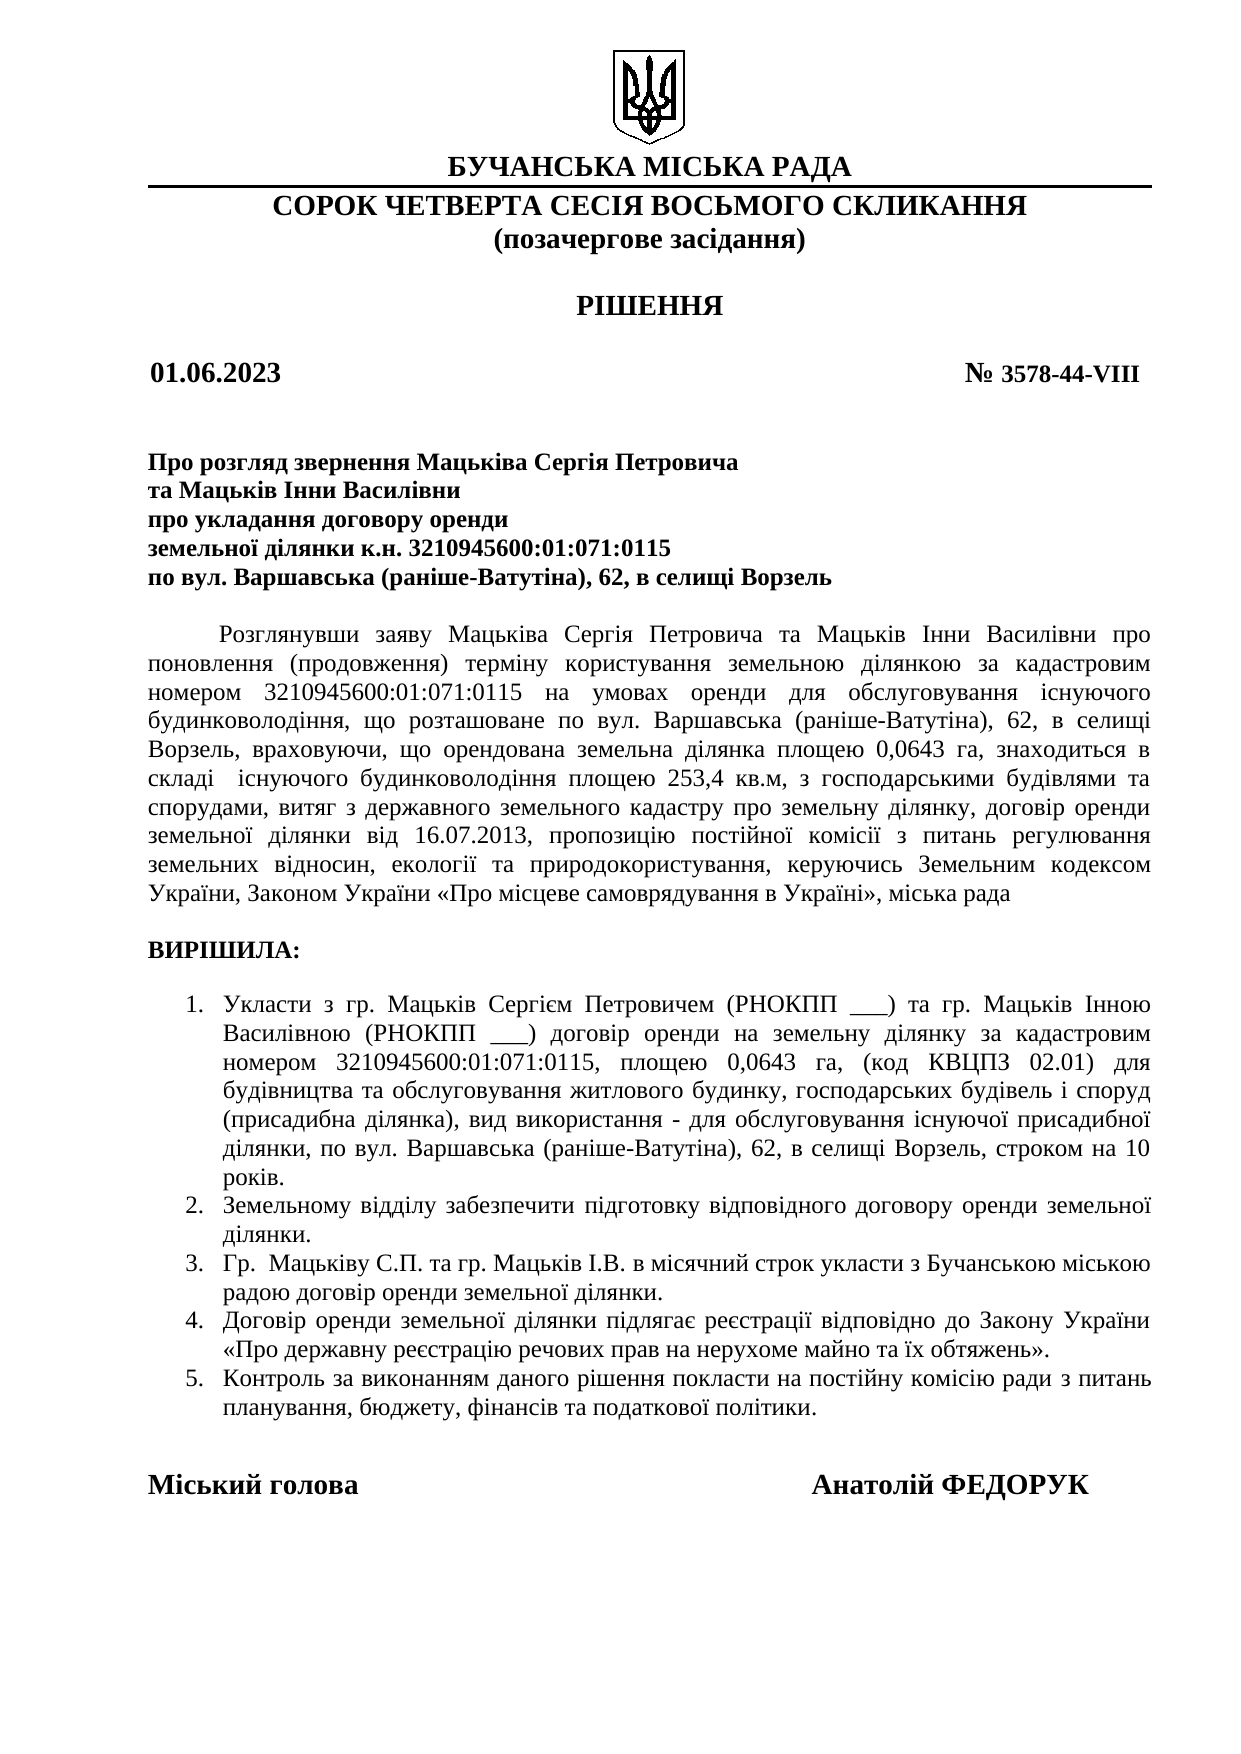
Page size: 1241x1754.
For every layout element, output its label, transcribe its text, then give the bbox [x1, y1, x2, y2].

text БУЧАНСЬКА МІСЬКА РАДА [148, 149, 1152, 185]
text по вул. Варшавська (раніше-Ватутіна), 62, в селищі Ворзель [148, 562, 1152, 590]
list Укласти з гр. Мацьків Сергієм Петровичем (РНОКПП ___) та гр. Мацьків Інною Василівною (РНОКПП ___) договір оренди на земельну ділянку за кадастровим номером 3210945600:01:071:0115, площею 0,0643 га, (код КВЦПЗ 02.01) для будівництва та обслуговування житлового будинку, господарських будівель і споруд (присадибна ділянка), вид використання - для обслуговування існуючої присадибної ділянки, по вул. Варшавська (раніше-Ватутіна), 62, в селищі Ворзель, строком на 10 років. [185, 989, 1152, 1190]
text (позачергове засідання) [148, 221, 1152, 255]
text ВИРІШИЛА: [148, 935, 1152, 964]
text Про розгляд звернення Мацьківа Сергія Петровича [148, 447, 1152, 475]
list Контроль за виконанням даного рішення покласти на постійну комісію ради з питань планування, бюджету, фінансів та податкової політики. [185, 1363, 1152, 1420]
text СОРОК ЧЕТВЕРТА СЕСІЯ ВОСЬМОГО СКЛИКАННЯ [148, 188, 1152, 221]
text Міський голова Анатолій ФЕДОРУК [148, 1467, 1152, 1501]
text про укладання договору оренди [148, 504, 1152, 533]
text та Мацьків Інни Василівни [148, 475, 1152, 504]
text 01.06.2023 № 3578-44-VIІІ [121, 356, 1152, 389]
list Гр. Мацьківу С.П. та гр. Мацьків І.В. в місячний строк укласти з Бучанською міською радою договір оренди земельної ділянки. [185, 1248, 1152, 1305]
list Земельному відділу забезпечити підготовку відповідного договору оренди земельної ділянки. [185, 1190, 1152, 1248]
list Договір оренди земельної ділянки підлягає реєстрації відповідно до Закону України «Про державну реєстрацію речових прав на нерухоме майно та їх обтяжень». [185, 1305, 1152, 1363]
text РІШЕННЯ [148, 288, 1152, 322]
text Розглянувши заяву Мацьківа Сергія Петровича та Мацьків Інни Василівни про поновлення (продовження) терміну користування земельною ділянкою за кадастровим номером 3210945600:01:071:0115 на умовах оренди для обслуговування існуючого будинковолодіння, що розташоване по вул. Варшавська (раніше-Ватутіна), 62, в селищі Ворзель, враховуючи, що орендована земельна ділянка площею 0,0643 га, знаходиться в складі існуючого будинковолодіння площею 253,4 кв.м, з господарськими будівлями та спорудами, витяг з державного земельного кадастру про земельну ділянку, договір оренди земельної ділянки від 16.07.2013, пропозицію постійної комісії з питань регулювання земельних відносин, екології та природокористування, керуючись Земельним кодексом України, Законом України «Про місцеве самоврядування в Україні», міська рада [148, 619, 1152, 907]
text земельної ділянки к.н. 3210945600:01:071:0115 [148, 533, 1152, 562]
